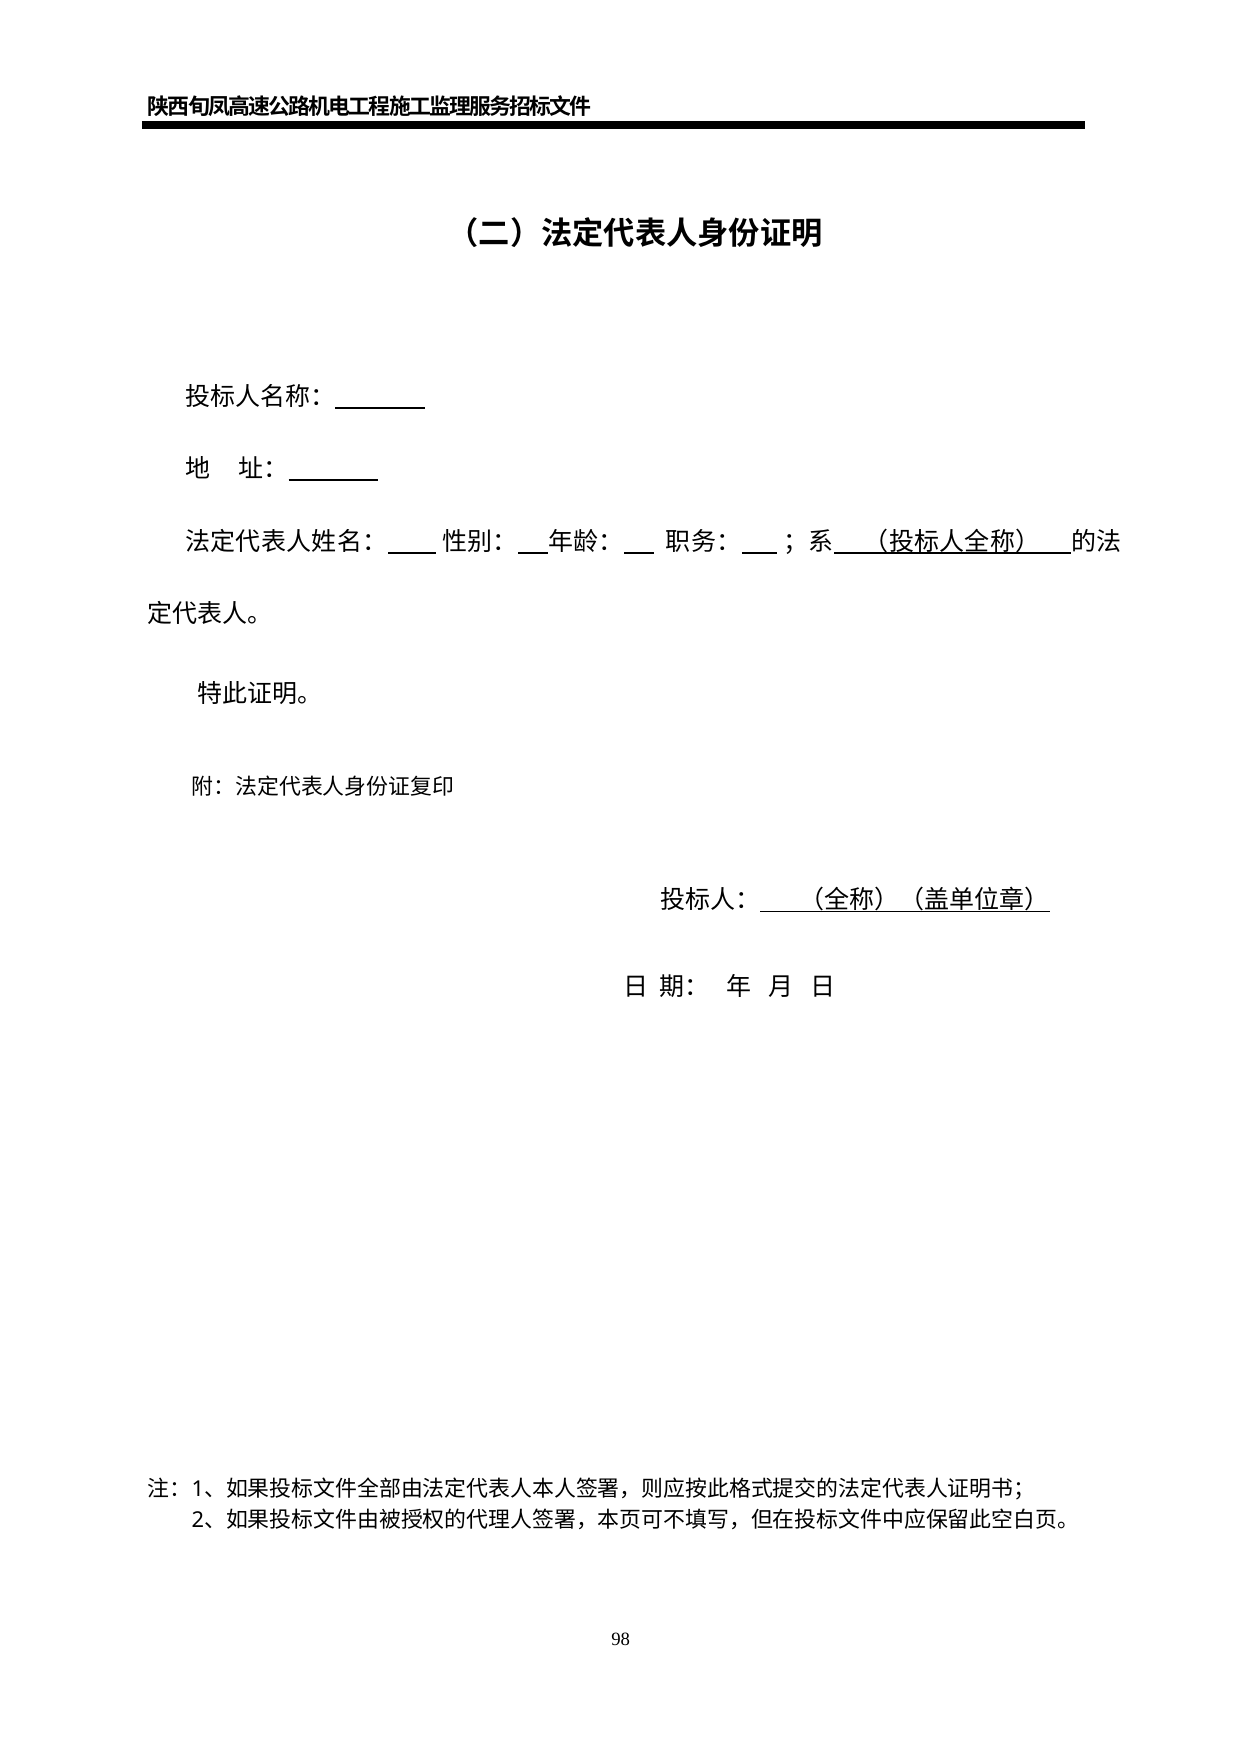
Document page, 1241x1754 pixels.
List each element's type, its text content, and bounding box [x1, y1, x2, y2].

text 2、如果投标文件由被授权的代理人签署，本页可不填写，但在投标文件中应保留此空白页。 [148, 1502, 1122, 1534]
text 法定代表人姓名： 性别： 年龄： 职务： ；系 （投标人全称） 的法定代表人。 [148, 521, 1122, 630]
text 投标人名称： [148, 376, 1122, 412]
text 特此证明。 [148, 666, 1122, 712]
text 注：1、如果投标文件全部由法定代表人本人签署，则应按此格式提交的法定代表人证明书； [148, 1471, 1122, 1502]
text 日 期： 年 月 日 [148, 928, 1122, 1012]
text 地 址： [148, 448, 1122, 485]
text 附：法定代表人身份证复印 [148, 758, 1122, 803]
subtitle （二）法定代表人身份证明 [148, 208, 1122, 254]
text 投标人： （全称）（盖单位章） [148, 878, 1122, 916]
